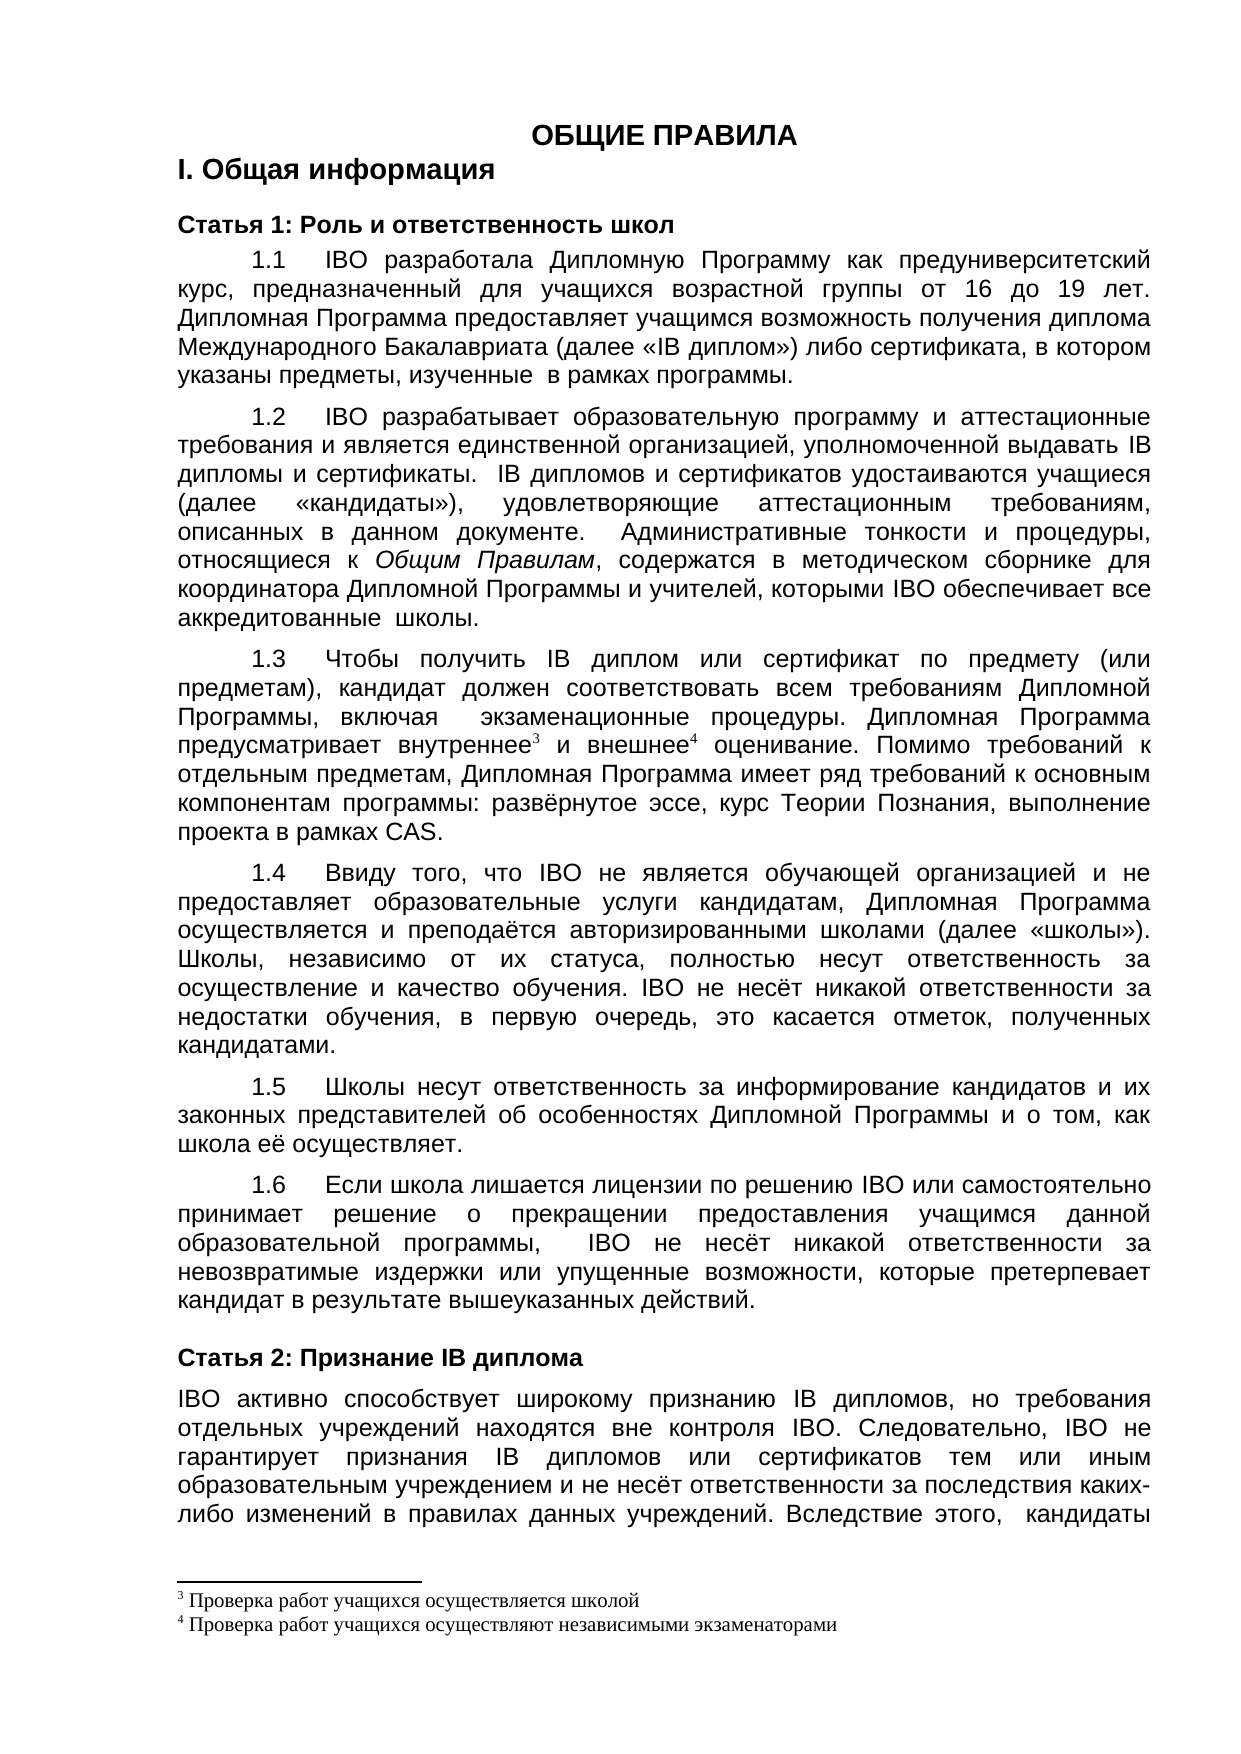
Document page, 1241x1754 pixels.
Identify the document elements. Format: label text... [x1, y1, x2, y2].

list Школы несут ответственность за информирование кандидатов и их законных представителей об особенностях Дипломной Программы и о том, как школа её осуществляет. [177, 1072, 1152, 1158]
list IBO разрабатывает образовательную программу и аттестационные требования и является единственной организацией, уполномоченной выдавать IB дипломы и сертификаты. IB дипломов и сертификатов удостаиваются учащиеся (далее «кандидаты»), удовлетворяющие аттестационным требованиям, описанных в данном документе. Административные тонкости и процедуры, относящиеся к Общим Правилам, содержатся в методическом сборнике для координатора Дипломной Программы и учителей, которыми IBO обеспечивает все аккредитованные школы. [177, 401, 1152, 631]
text ОБЩИЕ ПРАВИЛА [177, 118, 1152, 152]
text Статья 2: Признание IB диплома [177, 1343, 1152, 1372]
list IBO разработала Дипломную Программу как предуниверситетский курс, предназначенный для учащихся возрастной группы от 16 до 19 лет. Дипломная Программа предоставляет учащимся возможность получения диплома Международного Бакалавриата (далее «IB диплом») либо сертификата, в котором указаны предметы, изученные в рамках программы. [177, 245, 1152, 389]
text I. Общая информация [177, 152, 1152, 185]
text Статья 1: Роль и ответственность школ [177, 210, 1152, 239]
list Если школа лишается лицензии по решению IBO или самостоятельно принимает решение о прекращении предоставления учащимся данной образовательной программы, IBO не несёт никакой ответственности за невозвратимые издержки или упущенные возможности, которые претерпевает кандидат в результате вышеуказанных действий. [177, 1170, 1152, 1314]
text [177, 1384, 1152, 1528]
list Ввиду того, что IBO не является обучающей организацией и не предоставляет образовательные услуги кандидатам, Дипломная Программа осуществляется и преподаётся авторизированными школами (далее «школы»). Школы, независимо от их статуса, полностью несут ответственность за осуществление и качество обучения. IBO не несёт никакой ответственности за недостатки обучения, в первую очередь, это касается отметок, полученных кандидатами. [177, 858, 1152, 1059]
list Чтобы получить IB диплом или сертификат по предмету (или предметам), кандидат должен соответствовать всем требованиям Дипломной Программы, включая экзаменационные процедуры. Дипломная Программа предусматривает внутреннее и внешнее оценивание. Помимо требований к отдельным предметам, Дипломная Программа имеет ряд требований к основным компонентам программы: развёрнутое эссе, курс Теории Познания, выполнение проекта в рамках CAS. [177, 644, 1152, 845]
